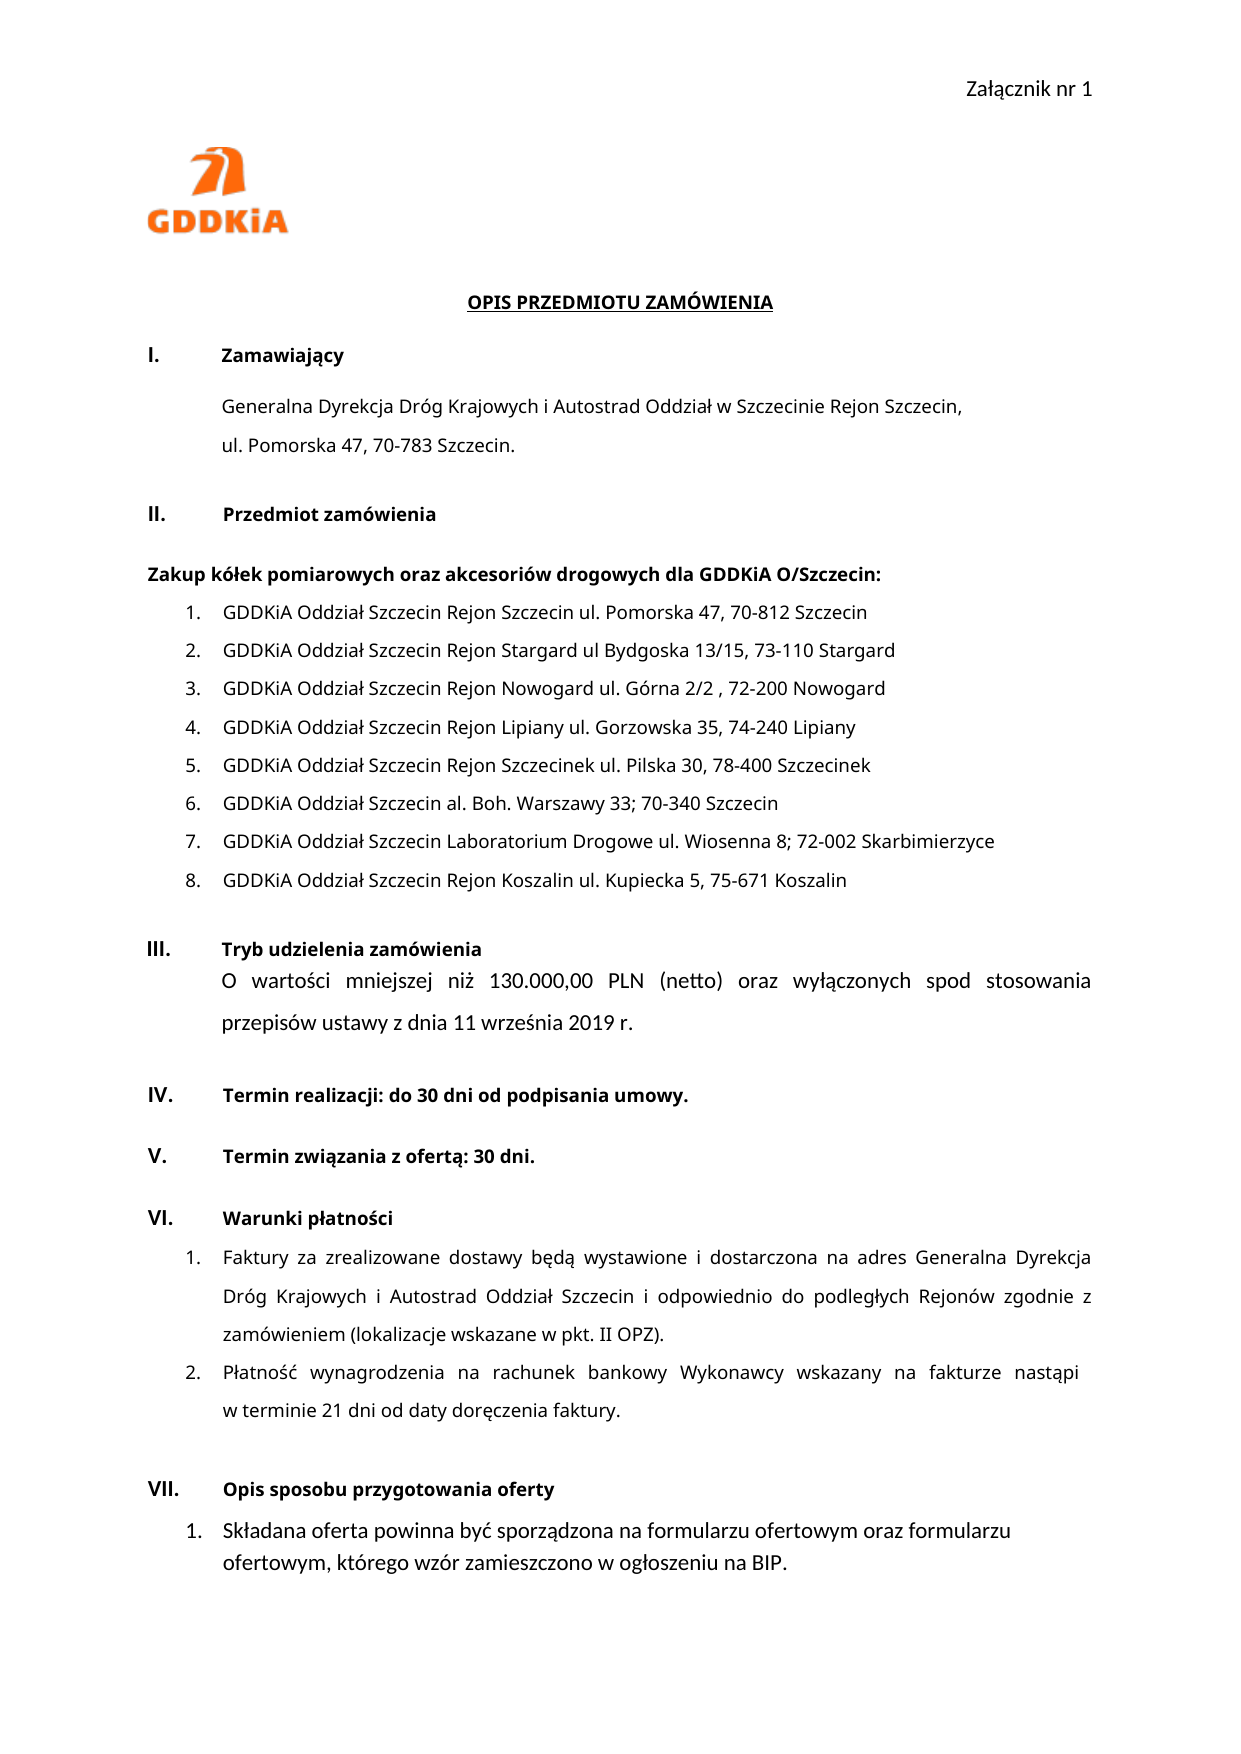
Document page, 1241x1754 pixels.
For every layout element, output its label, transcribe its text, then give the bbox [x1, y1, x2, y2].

list GDDKiA Oddział Szczecin Rejon Stargard ul Bydgoska 13/15, 73-110 Stargard [185, 637, 1093, 663]
list Warunki płatności [148, 1203, 1093, 1231]
text OPIS PRZEDMIOTU ZAMÓWIENIA [148, 289, 1093, 315]
list Termin związania z ofertą: 30 dni. [148, 1141, 1093, 1169]
list Tryb udzielenia zamówienia [146, 934, 1093, 962]
list GDDKiA Oddział Szczecin al. Boh. Warszawy 33; 70-340 Szczecin [185, 790, 1093, 816]
list Przedmiot zamówienia [148, 499, 1093, 528]
text ul. Pomorska 47, 70-783 Szczecin. [148, 432, 1093, 458]
text Zakup kółek pomiarowych oraz akcesoriów drogowych dla GDDKiA O/Szczecin: [148, 561, 1093, 587]
list Zamawiający [148, 340, 1093, 368]
list GDDKiA Oddział Szczecin Rejon Szczecinek ul. Pilska 30, 78-400 Szczecinek [185, 752, 1093, 778]
picture [147, 147, 292, 239]
list GDDKiA Oddział Szczecin Rejon Szczecin ul. Pomorska 47, 70-812 Szczecin [185, 599, 1093, 625]
list GDDKiA Oddział Szczecin Rejon Koszalin ul. Kupiecka 5, 75-671 Koszalin [185, 867, 1093, 892]
text Generalna Dyrekcja Dróg Krajowych i Autostrad Oddział w Szczecinie Rejon Szczecin, [148, 394, 1093, 419]
list O wartości mniejszej niż 130.000,00 PLN (netto) oraz wyłączonych spod stosowania przepisów ustawy z dnia 11 września 2019 r. [221, 967, 1093, 1037]
list GDDKiA Oddział Szczecin Rejon Nowogard ul. Górna 2/2 , 72-200 Nowogard [185, 676, 1093, 701]
list GDDKiA Oddział Szczecin Rejon Lipiany ul. Gorzowska 35, 74-240 Lipiany [185, 714, 1093, 739]
list Faktury za zrealizowane dostawy będą wystawione i dostarczona na adres Generalna Dyrekcja Dróg Krajowych i Autostrad Oddział Szczecin i odpowiednio do podległych Rejonów zgodnie z zamówieniem (lokalizacje wskazane w pkt. II OPZ). [185, 1245, 1093, 1347]
list Składana oferta powinna być sporządzona na formularzu ofertowym oraz formularzu ofertowym, którego wzór zamieszczono w ogłoszeniu na BIP. [185, 1516, 1093, 1576]
list Termin realizacji: do 30 dni od podpisania umowy. [148, 1080, 1093, 1108]
list Opis sposobu przygotowania oferty [148, 1474, 1093, 1502]
list Płatność wynagrodzenia na rachunek bankowy Wykonawcy wskazany na fakturze nastąpi w terminie 21 dni od daty doręczenia faktury. [185, 1359, 1093, 1423]
list GDDKiA Oddział Szczecin Laboratorium Drogowe ul. Wiosenna 8; 72-002 Skarbimierzyce [185, 829, 1093, 854]
